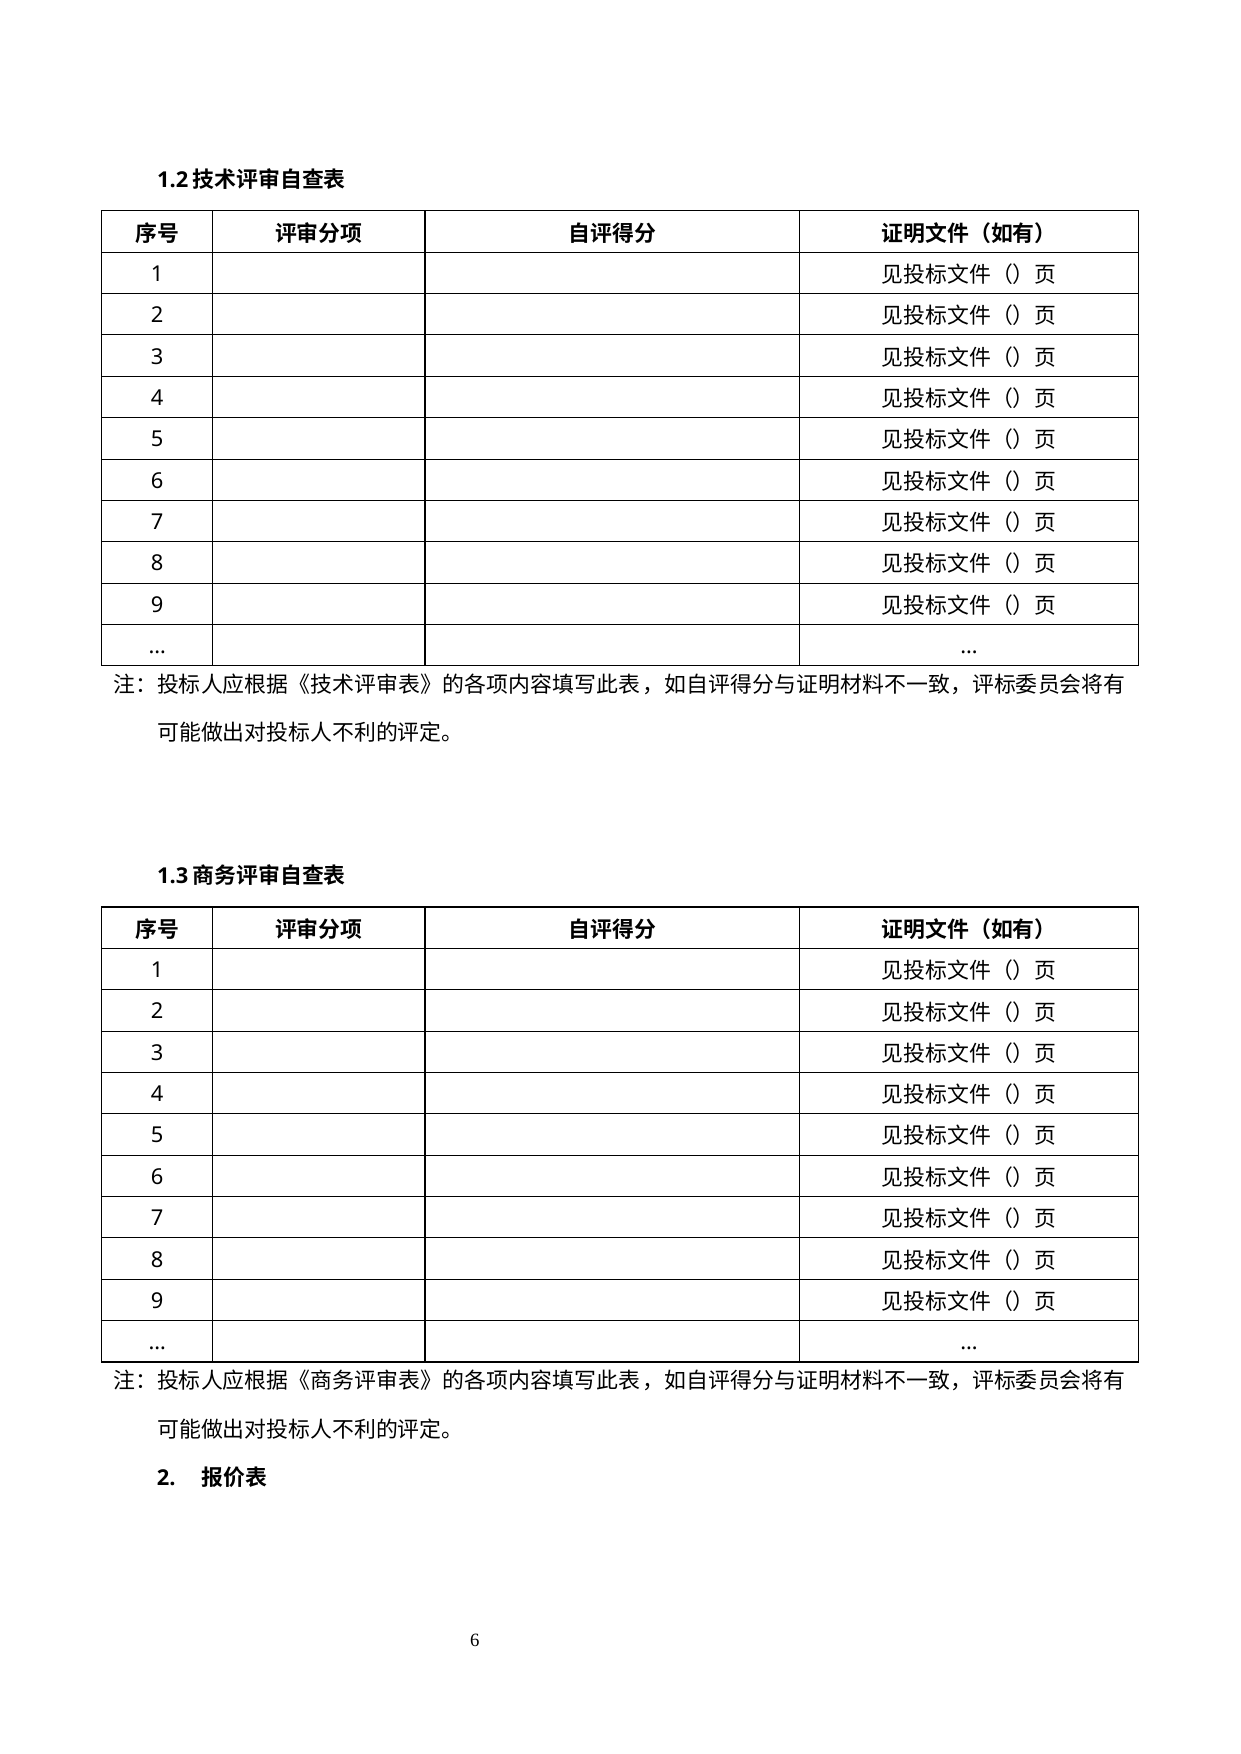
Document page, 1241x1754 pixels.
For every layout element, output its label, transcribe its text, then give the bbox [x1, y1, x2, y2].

table_cell [426, 542, 799, 582]
table_cell [213, 542, 424, 582]
table_cell 6 [102, 460, 212, 500]
table_cell [426, 253, 799, 293]
table_cell 见投标文件（）页 [800, 949, 1138, 989]
table_cell [426, 625, 799, 665]
table_header 评审分项 [213, 908, 424, 948]
table_cell [426, 460, 799, 500]
table_cell [213, 294, 424, 334]
text 注：投标人应根据《商务评审表》的各项内容填写此表，如自评得分与证明材料不一致，评标委员会将有可能做出对投标人不利的评定。 [113, 1363, 1127, 1444]
table_cell [426, 584, 799, 624]
table_cell 见投标文件（）页 [800, 460, 1138, 500]
table_cell 9 [102, 1280, 212, 1320]
table_cell [426, 335, 799, 376]
table_cell 见投标文件（）页 [800, 1032, 1138, 1072]
table_cell [426, 1032, 799, 1072]
table_cell [213, 335, 424, 376]
table_cell [213, 501, 424, 541]
table_header 自评得分 [426, 211, 799, 252]
table_cell 5 [102, 418, 212, 458]
table_cell [426, 1238, 799, 1279]
table_cell [213, 418, 424, 458]
table_cell 见投标文件（）页 [800, 1114, 1138, 1154]
table_header 证明文件（如有） [800, 211, 1138, 252]
table_cell 3 [102, 1032, 212, 1072]
table_cell 见投标文件（）页 [800, 501, 1138, 541]
table_cell [426, 418, 799, 458]
table_cell 1 [102, 949, 212, 989]
table_cell … [102, 625, 212, 665]
table_cell [426, 501, 799, 541]
table_cell … [800, 625, 1138, 665]
table_cell … [102, 1321, 212, 1361]
table_header 评审分项 [213, 211, 424, 252]
table_cell 见投标文件（）页 [800, 990, 1138, 1031]
table_cell [426, 949, 799, 989]
table_cell 7 [102, 1197, 212, 1237]
table_cell 9 [102, 584, 212, 624]
subtitle 1.3商务评审自查表 [113, 858, 1127, 891]
table_cell [213, 1032, 424, 1072]
table_cell … [800, 1321, 1138, 1361]
table_cell [213, 460, 424, 500]
table_cell 7 [102, 501, 212, 541]
table_cell [426, 377, 799, 417]
table_cell [213, 1073, 424, 1113]
table_cell 6 [102, 1156, 212, 1196]
table_cell 3 [102, 335, 212, 376]
table_cell 见投标文件（）页 [800, 1238, 1138, 1279]
table_cell 见投标文件（）页 [800, 253, 1138, 293]
table_cell 见投标文件（）页 [800, 294, 1138, 334]
table_cell 见投标文件（）页 [800, 584, 1138, 624]
table_cell 2 [102, 294, 212, 334]
table_cell 见投标文件（）页 [800, 542, 1138, 582]
table_cell 见投标文件（）页 [800, 1197, 1138, 1237]
table_cell [213, 1321, 424, 1361]
table_cell 见投标文件（）页 [800, 335, 1138, 376]
table_cell [426, 1114, 799, 1154]
table_cell [213, 253, 424, 293]
table_cell [213, 1114, 424, 1154]
table_cell [426, 294, 799, 334]
table_cell 1 [102, 253, 212, 293]
table_cell [426, 1280, 799, 1320]
table_cell 2 [102, 990, 212, 1031]
table_cell [213, 990, 424, 1031]
table_header 序号 [102, 908, 212, 948]
table_cell 8 [102, 1238, 212, 1279]
text 注：投标人应根据《技术评审表》的各项内容填写此表，如自评得分与证明材料不一致，评标委员会将有可能做出对投标人不利的评定。 [113, 666, 1127, 747]
table_cell [426, 990, 799, 1031]
table_cell [213, 377, 424, 417]
table_cell [213, 1238, 424, 1279]
table_cell [213, 1156, 424, 1196]
table_cell 见投标文件（）页 [800, 377, 1138, 417]
table_cell 见投标文件（）页 [800, 1280, 1138, 1320]
table_cell [213, 1197, 424, 1237]
table_cell 8 [102, 542, 212, 582]
table_cell [213, 584, 424, 624]
table_cell 5 [102, 1114, 212, 1154]
subtitle 1.2技术评审自查表 [113, 162, 1127, 194]
table_cell 见投标文件（）页 [800, 418, 1138, 458]
table_cell [213, 949, 424, 989]
table_header 自评得分 [426, 908, 799, 948]
table_header 证明文件（如有） [800, 908, 1138, 948]
subtitle 报价表 [113, 1459, 1127, 1492]
table_cell [426, 1073, 799, 1113]
table_cell 见投标文件（）页 [800, 1073, 1138, 1113]
table_header 序号 [102, 211, 212, 252]
table_cell 4 [102, 377, 212, 417]
table_cell [426, 1321, 799, 1361]
table_cell [213, 625, 424, 665]
table_cell 4 [102, 1073, 212, 1113]
table_cell [426, 1156, 799, 1196]
table_cell 见投标文件（）页 [800, 1156, 1138, 1196]
table_cell [426, 1197, 799, 1237]
table_cell [213, 1280, 424, 1320]
